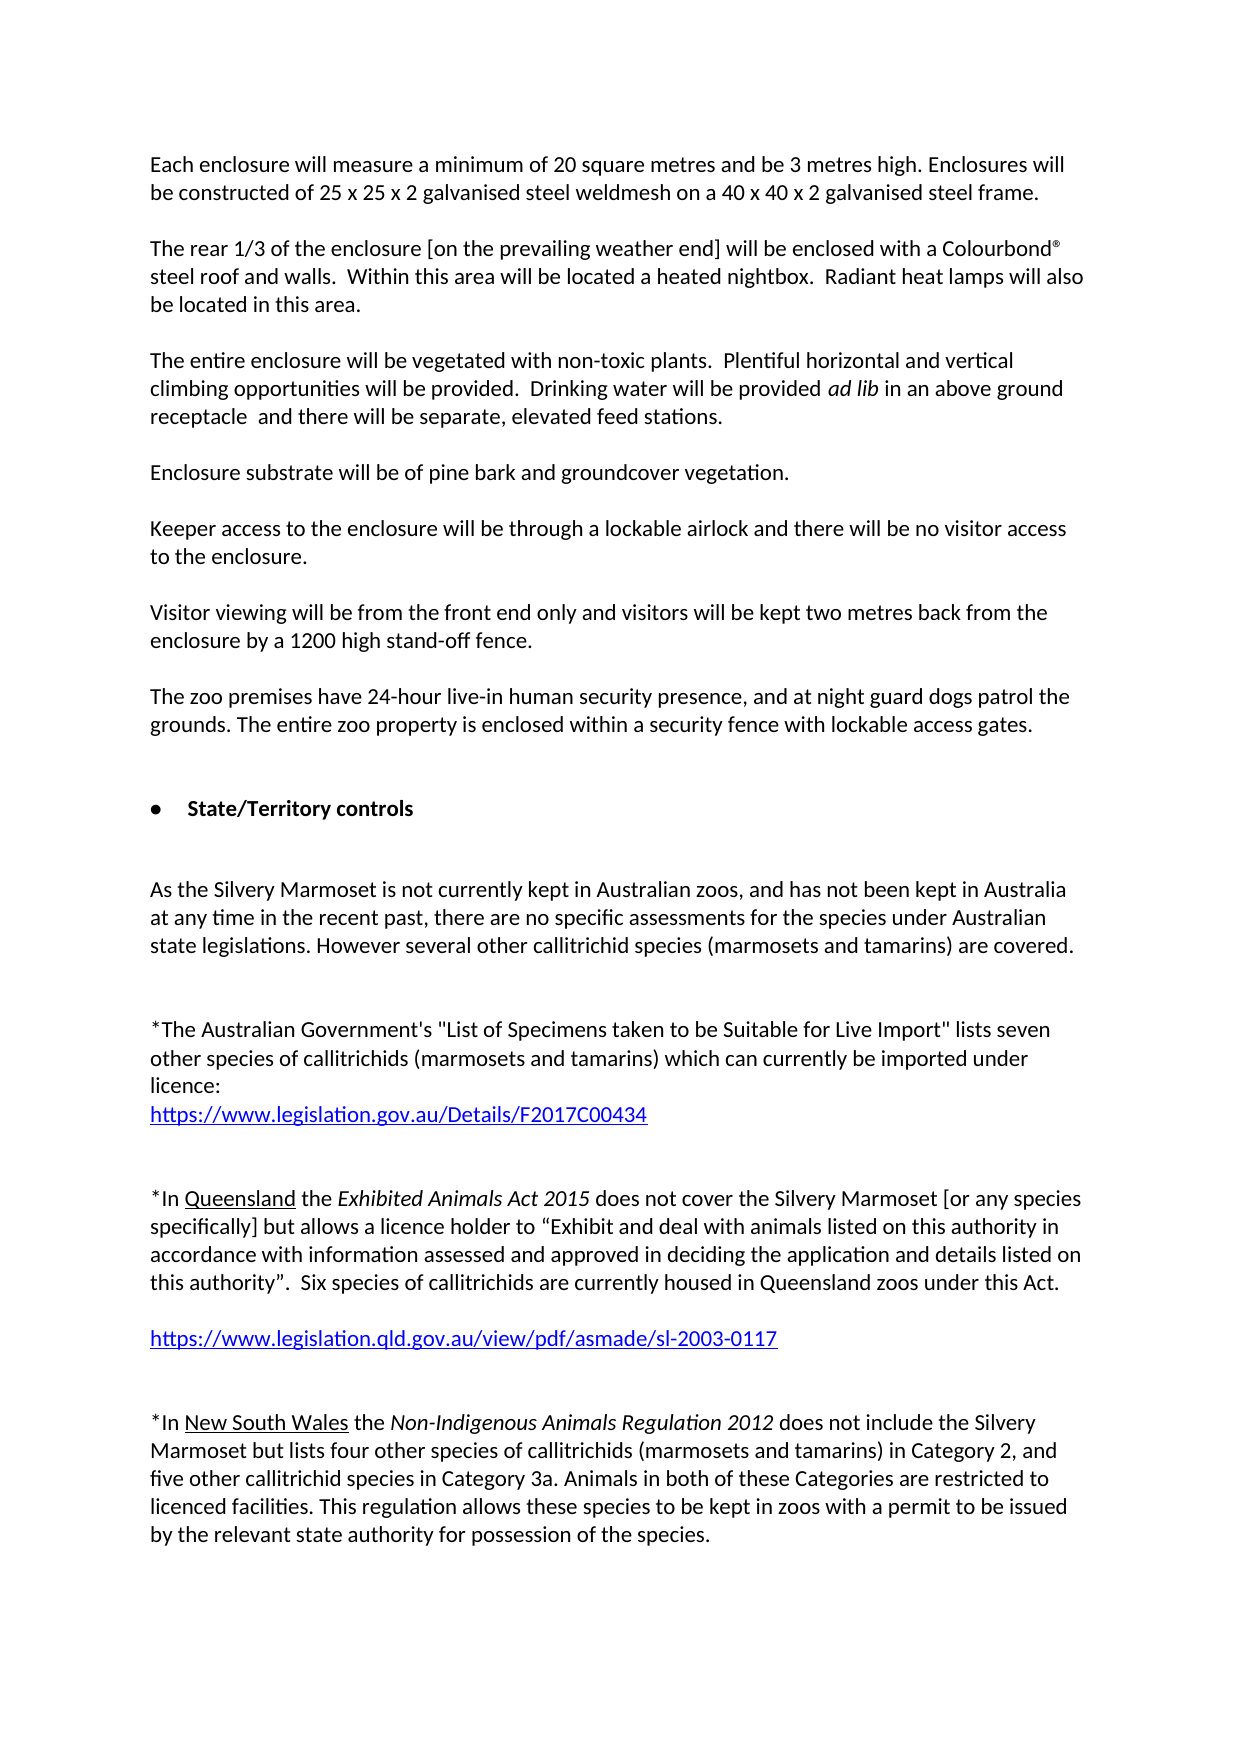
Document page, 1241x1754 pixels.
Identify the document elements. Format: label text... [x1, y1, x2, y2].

text The rear 1/3 of the enclosure [on the prevailing weather end] will be enclosed with a Colourbond® steel roof and walls. Within this area will be located a heated nightbox. Radiant heat lamps will also be located in this area. [150, 234, 1090, 318]
text Visitor viewing will be from the front end only and visitors will be kept two metres back from the enclosure by a 1200 high stand-off fence. [150, 598, 1090, 654]
text As the Silvery Marmoset is not currently kept in Australian zoos, and has not been kept in Australia at any time in the recent past, there are no specific assessments for the species under Australian state legislations. However several other callitrichid species (marmosets and tamarins) are covered. [150, 876, 1090, 959]
text Keeper access to the enclosure will be through a lockable airlock and there will be no visitor access to the enclosure. [150, 514, 1090, 570]
text https://www.legislation.gov.au/Details/F2017C00434 [150, 1100, 1090, 1128]
text Each enclosure will measure a minimum of 20 square metres and be 3 metres high. Enclosures will be constructed of 25 x 25 x 2 galvanised steel weldmesh on a 40 x 40 x 2 galvanised steel frame. [150, 150, 1090, 206]
text The entire enclosure will be vegetated with non-toxic plants. Plentiful horizontal and vertical climbing opportunities will be provided. Drinking water will be provided ad lib in an above ground receptacle and there will be separate, elevated feed stations. [150, 346, 1090, 430]
text *The Australian Government's "List of Specimens taken to be Suitable for Live Import" lists seven other species of callitrichids (marmosets and tamarins) which can currently be imported under licence: [150, 1016, 1090, 1100]
text Enclosure substrate will be of pine bark and groundcover vegetation. [150, 458, 1090, 486]
text *In Queensland the Exhibited Animals Act 2015 does not cover the Silvery Marmoset [or any species specifically] but allows a licence holder to “Exhibit and deal with animals listed on this authority in accordance with information assessed and approved in deciding the application and details listed on this authority”. Six species of callitrichids are currently housed in Queensland zoos under this Act. [150, 1184, 1090, 1296]
list State/Territory controls [150, 794, 1090, 822]
text https://www.legislation.qld.gov.au/view/pdf/asmade/sl-2003-0117 [150, 1324, 1090, 1352]
text The zoo premises have 24-hour live-in human security presence, and at night guard dogs patrol the grounds. The entire zoo property is enclosed within a security fence with lockable access gates. [150, 682, 1090, 738]
text *In New South Wales the Non-Indigenous Animals Regulation 2012 does not include the Silvery Marmoset but lists four other species of callitrichids (marmosets and tamarins) in Category 2, and five other callitrichid species in Category 3a. Animals in both of these Categories are restricted to licenced facilities. This regulation allows these species to be kept in zoos with a permit to be issued by the relevant state authority for possession of the species. [150, 1408, 1090, 1548]
